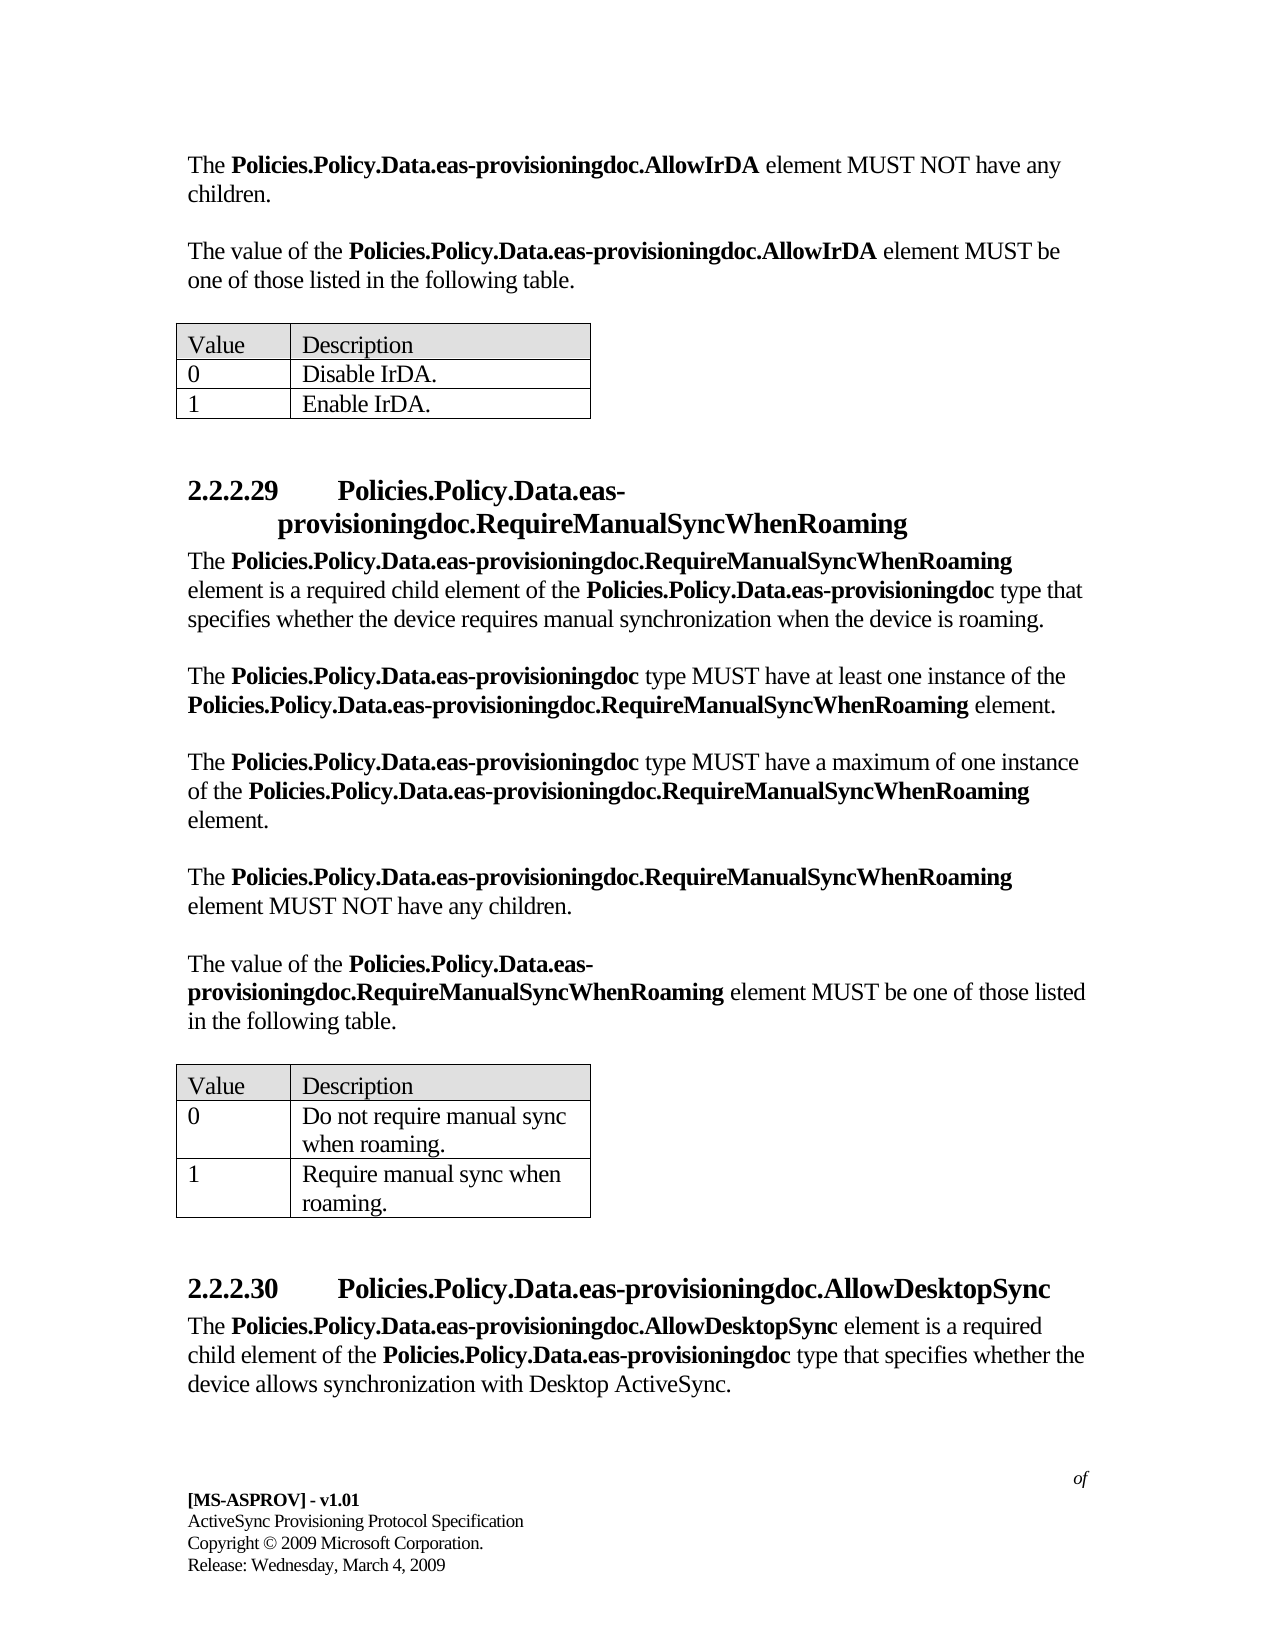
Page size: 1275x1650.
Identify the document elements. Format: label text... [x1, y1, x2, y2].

table_cell 1 [177, 1159, 290, 1217]
subtitle Policies.Policy.Data.eas-provisioningdoc.RequireManualSyncWhenRoaming [187, 473, 1087, 540]
text The Policies.Policy.Data.eas-provisioningdoc.RequireManualSyncWhenRoaming element is a required child element of the Policies.Policy.Data.eas-provisioningdoc type that specifies whether the device requires manual synchronization when the device is roaming. [187, 546, 1087, 632]
text The Policies.Policy.Data.eas-provisioningdoc type MUST have at least one instance of the Policies.Policy.Data.eas-provisioningdoc.RequireManualSyncWhenRoaming element. [187, 661, 1087, 719]
table_header Value [177, 1065, 290, 1100]
table_cell 1 [177, 389, 290, 418]
table_cell 0 [177, 360, 290, 388]
table_cell Disable IrDA. [291, 360, 590, 388]
text The Policies.Policy.Data.eas-provisioningdoc.AllowIrDA element MUST NOT have any children. [187, 150, 1087, 207]
table_cell Require manual sync when roaming. [291, 1159, 590, 1217]
table_cell Enable IrDA. [291, 389, 590, 418]
table_header Value [177, 324, 290, 358]
text The Policies.Policy.Data.eas-provisioningdoc.AllowDesktopSync element is a required child element of the Policies.Policy.Data.eas-provisioningdoc type that specifies whether the device allows synchronization with Desktop ActiveSync. [187, 1311, 1087, 1398]
text The value of the Policies.Policy.Data.eas-provisioningdoc.AllowIrDA element MUST be one of those listed in the following table. [187, 236, 1087, 294]
table_header Description [291, 324, 590, 358]
subtitle Policies.Policy.Data.eas-provisioningdoc.AllowDesktopSync [187, 1272, 1087, 1305]
table_header Description [291, 1065, 590, 1100]
text The value of the Policies.Policy.Data.eas-provisioningdoc.RequireManualSyncWhenRoaming element MUST be one of those listed in the following table. [187, 949, 1087, 1035]
text The Policies.Policy.Data.eas-provisioningdoc.RequireManualSyncWhenRoaming element MUST NOT have any children. [187, 862, 1087, 920]
table_cell Do not require manual sync when roaming. [291, 1101, 590, 1158]
text The Policies.Policy.Data.eas-provisioningdoc type MUST have a maximum of one instance of the Policies.Policy.Data.eas-provisioningdoc.RequireManualSyncWhenRoaming element. [187, 747, 1087, 834]
table_cell 0 [177, 1101, 290, 1158]
